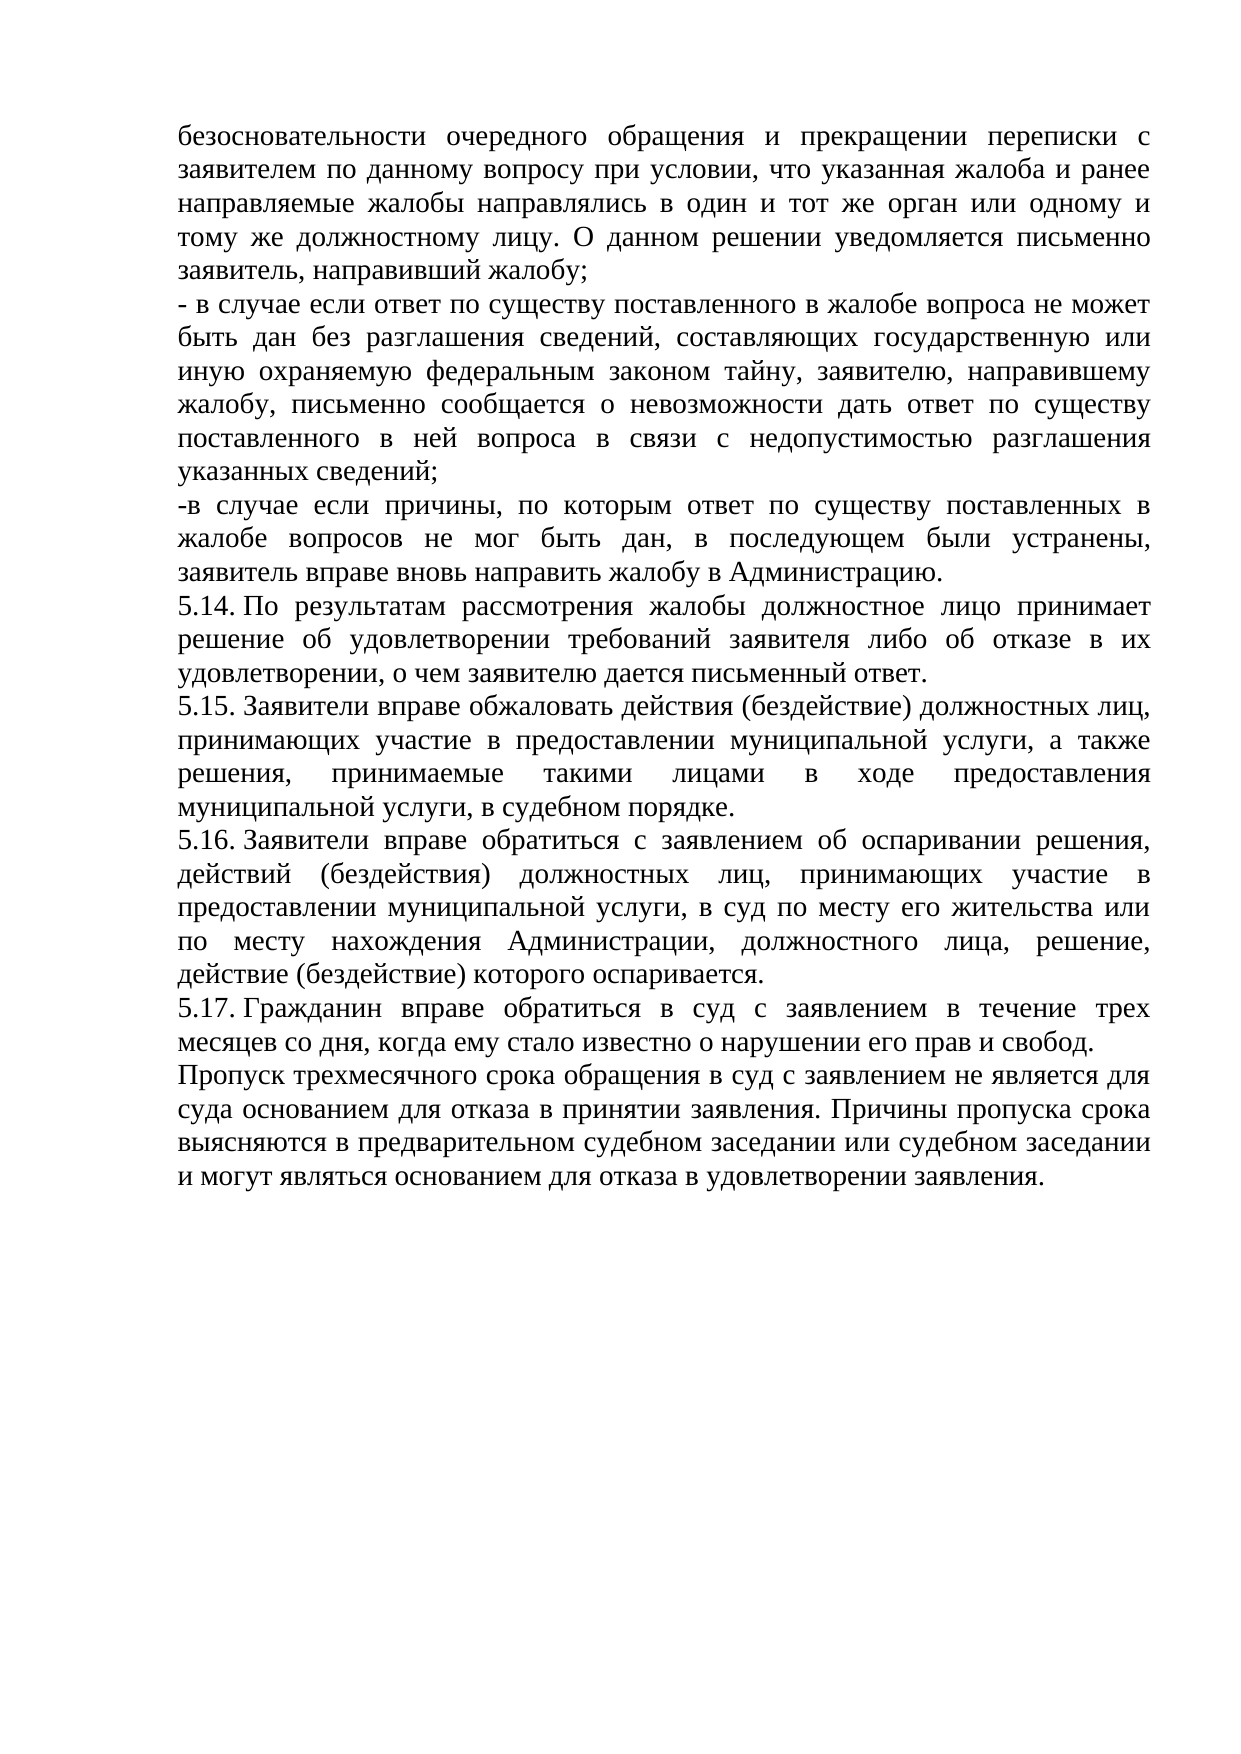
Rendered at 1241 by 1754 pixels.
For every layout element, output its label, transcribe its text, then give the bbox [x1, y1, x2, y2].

text -в случае если причины, по которым ответ по существу поставленных в жалобе вопросов не мог быть дан, в последующем были устранены, заявитель вправе вновь направить жалобу в Администрацию. [177, 487, 1152, 588]
text 5.15. Заявители вправе обжаловать действия (бездействие) должностных лиц, принимающих участие в предоставлении муниципальной услуги, а также решения, принимаемые такими лицами в ходе предоставления муниципальной услуги, в судебном порядке. [177, 688, 1152, 822]
text 5.17. Гражданин вправе обратиться в суд с заявлением в течение трех месяцев со дня, когда ему стало известно о нарушении его прав и свобод. [177, 990, 1152, 1057]
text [177, 118, 1152, 286]
text 5.16. Заявители вправе обратиться с заявлением об оспаривании решения, действий (бездействия) должностных лиц, принимающих участие в предоставлении муниципальной услуги, в суд по месту его жительства или по месту нахождения Администрации, должностного лица, решение, действие (бездействие) которого оспаривается. [177, 822, 1152, 990]
text Пропуск трехмесячного срока обращения в суд с заявлением не является для суда основанием для отказа в принятии заявления. Причины пропуска срока выясняются в предварительном судебном заседании или судебном заседании и могут являться основанием для отказа в удовлетворении заявления. [177, 1057, 1152, 1191]
text - в случае если ответ по существу поставленного в жалобе вопроса не может быть дан без разглашения сведений, составляющих государственную или иную охраняемую федеральным законом тайну, заявителю, направившему жалобу, письменно сообщается о невозможности дать ответ по существу поставленного в ней вопроса в связи с недопустимостью разглашения указанных сведений; [177, 286, 1152, 487]
text 5.14. По результатам рассмотрения жалобы должностное лицо принимает решение об удовлетворении требований заявителя либо об отказе в их удовлетворении, о чем заявителю дается письменный ответ. [177, 588, 1152, 688]
